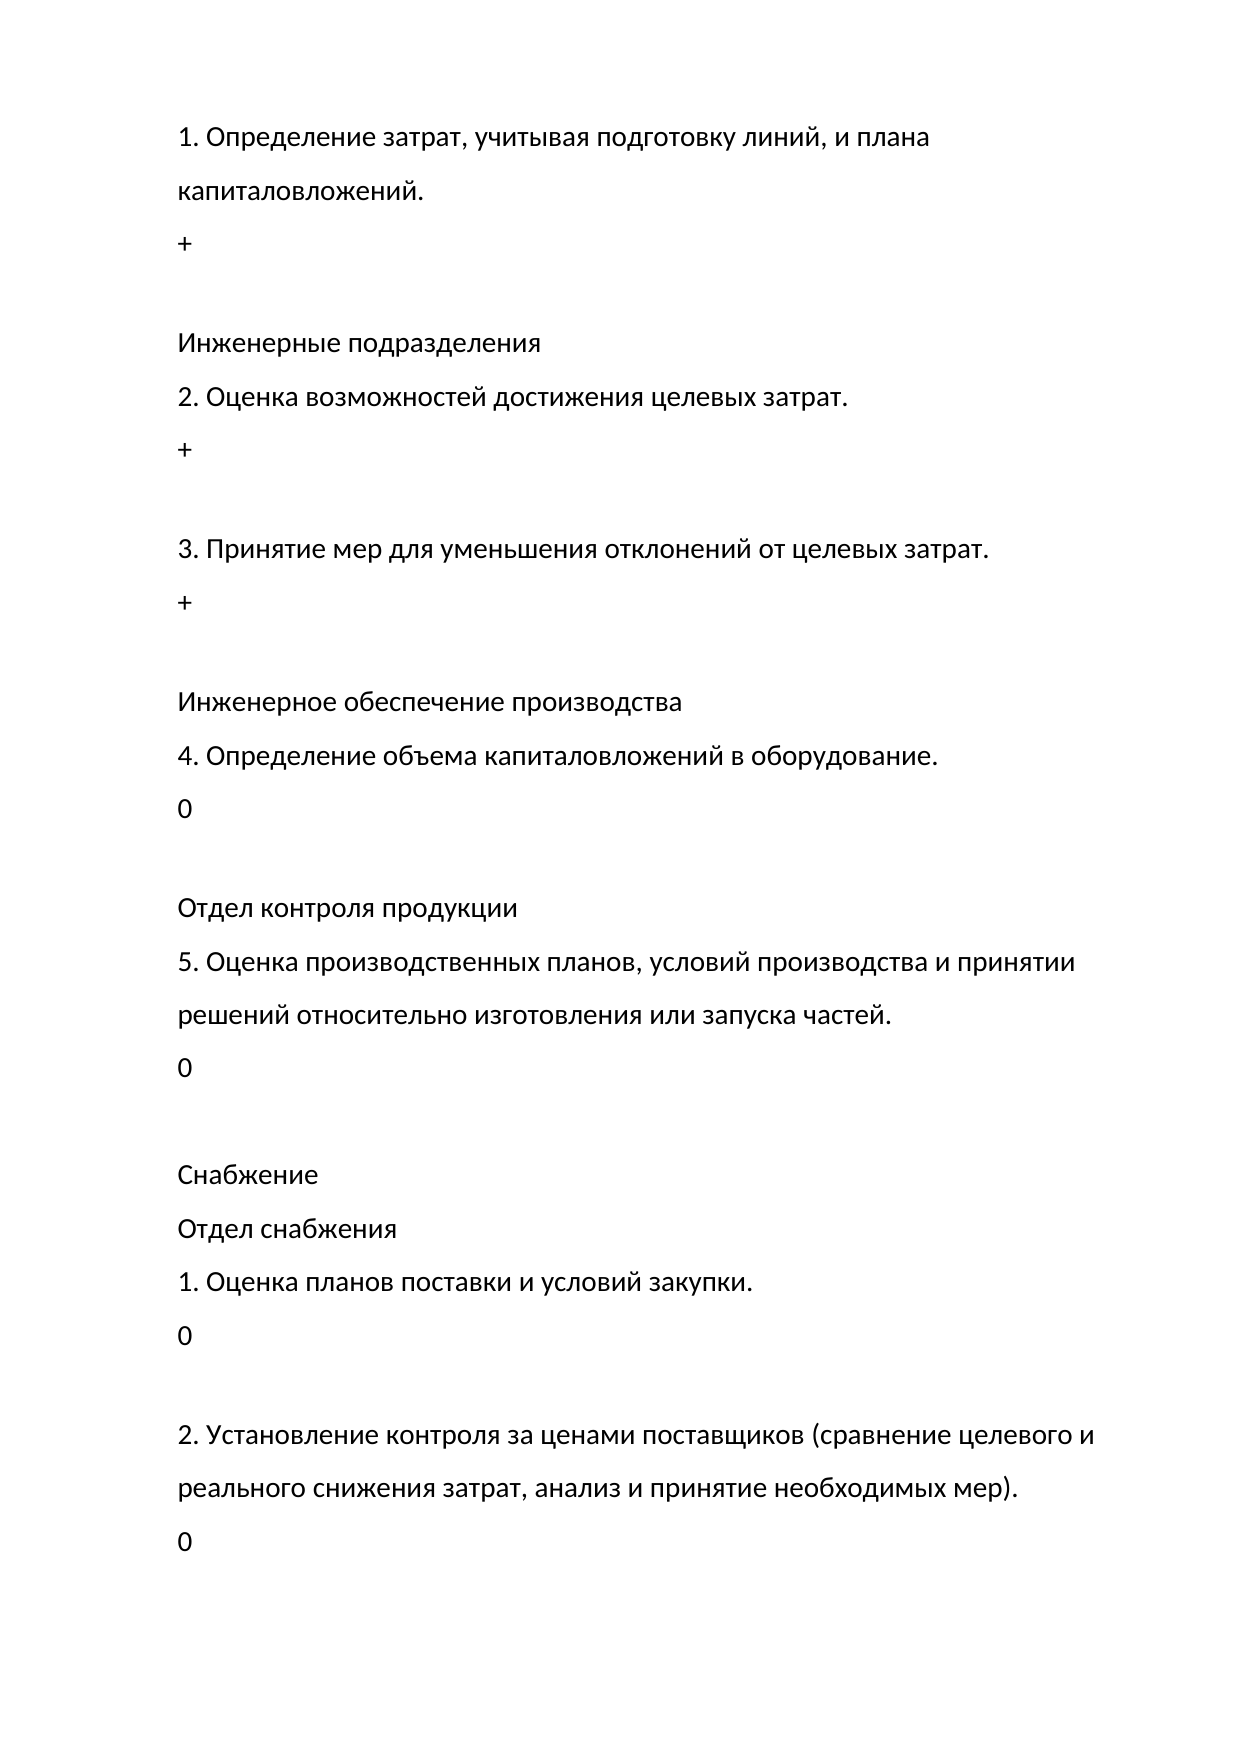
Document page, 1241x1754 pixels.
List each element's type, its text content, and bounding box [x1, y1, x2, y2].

text 0 [177, 790, 1152, 826]
text Отдел снабжения [177, 1210, 1152, 1246]
text Снабжение [177, 1156, 1152, 1192]
text Инженерные подразделения [177, 324, 1152, 360]
text 0 [177, 1523, 1152, 1558]
text 5. Оценка производственных планов, условий производства и принятии решений относительно изготовления или запуска частей. [177, 943, 1152, 1032]
text 2. Установление контроля за ценами поставщиков (сравнение целевого и реального снижения затрат, анализ и принятие необходимых мер). [177, 1416, 1152, 1505]
text + [177, 584, 1152, 619]
text 3. Принятие мер для уменьшения отклонений от целевых затрат. [177, 530, 1152, 566]
text + [177, 225, 1152, 261]
text 2. Оценка возможностей достижения целевых затрат. [177, 378, 1152, 413]
text 1. Определение затрат, учитывая подготовку линий, и плана капиталовложений. [177, 118, 1152, 207]
text 4. Определение объема капиталовложений в оборудование. [177, 737, 1152, 772]
text Инженерное обеспечение производства [177, 683, 1152, 719]
text 0 [177, 1049, 1152, 1085]
text 0 [177, 1317, 1152, 1352]
text Отдел контроля продукции [177, 889, 1152, 925]
text 1. Оценка планов поставки и условий закупки. [177, 1263, 1152, 1299]
text + [177, 431, 1152, 467]
